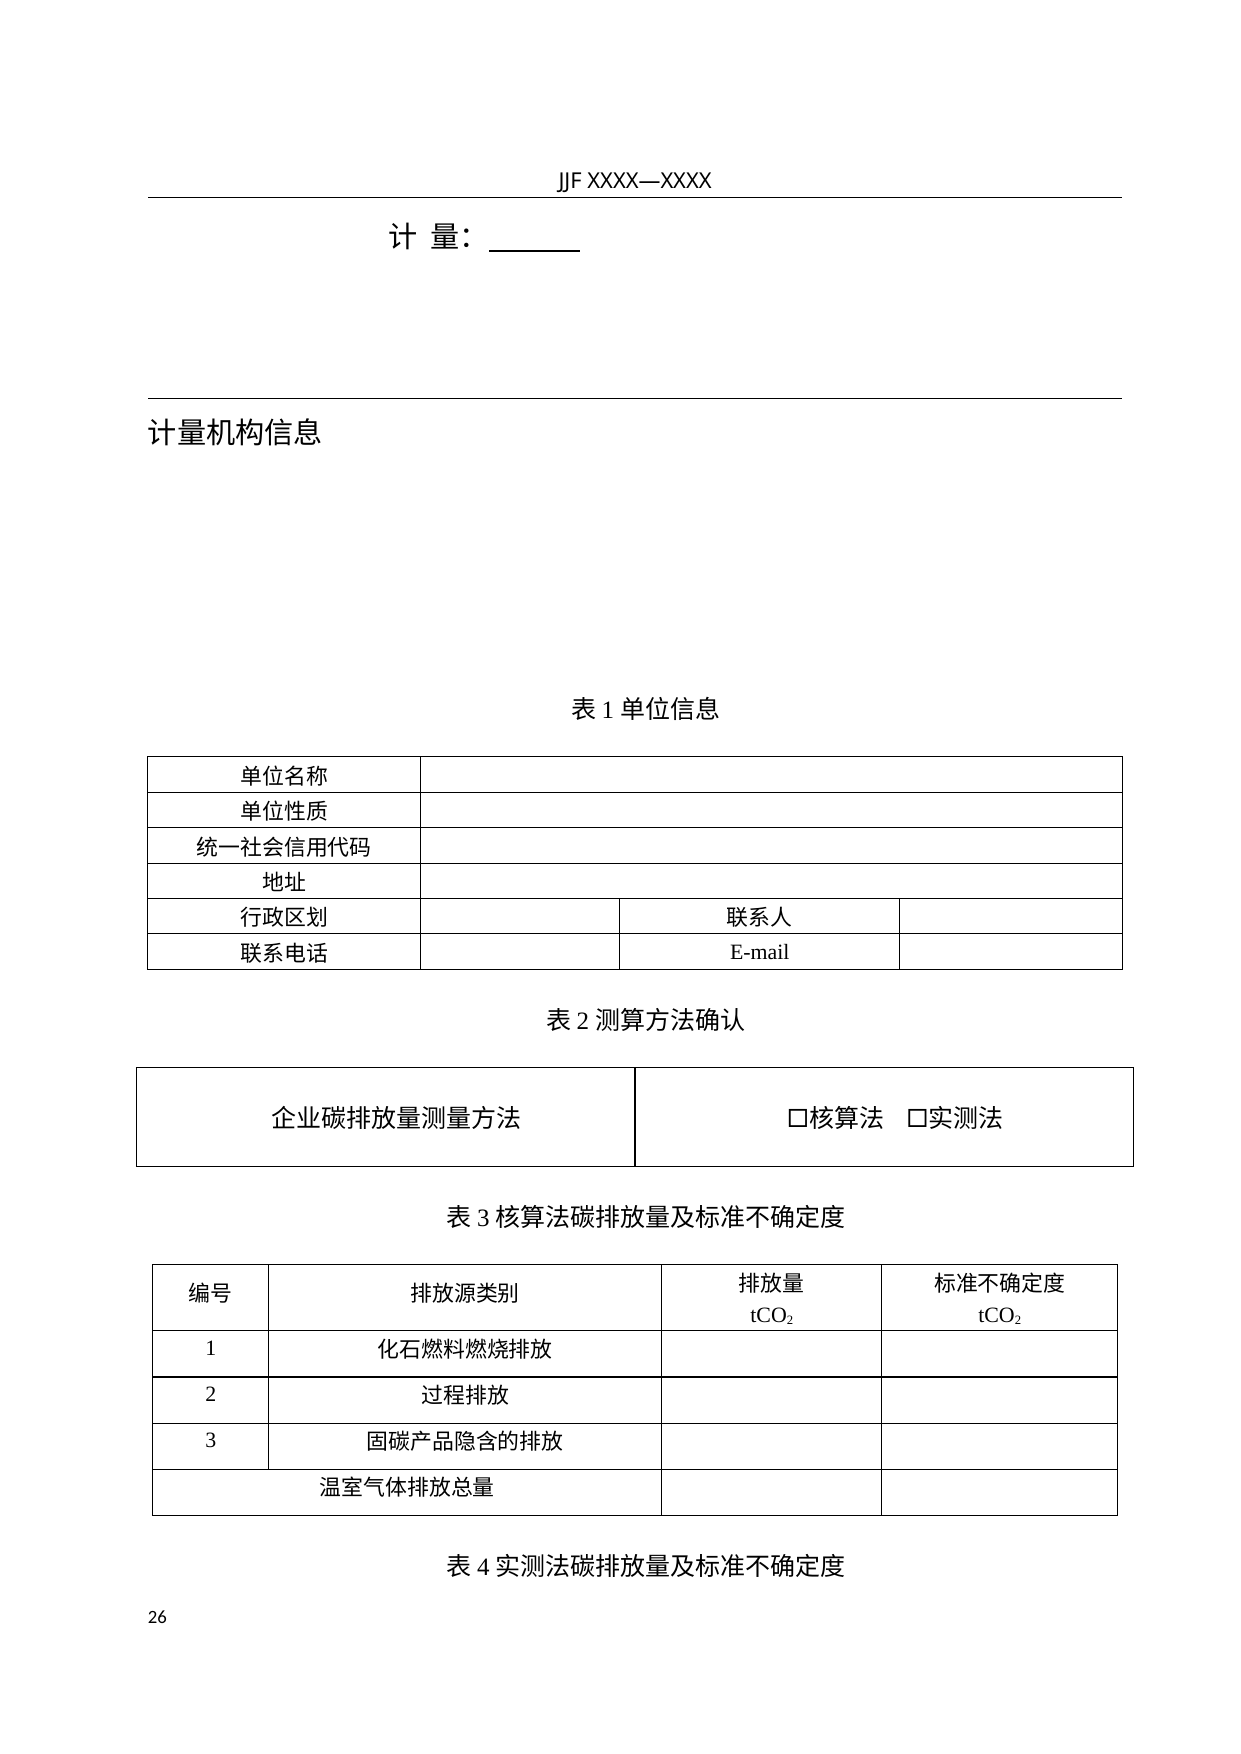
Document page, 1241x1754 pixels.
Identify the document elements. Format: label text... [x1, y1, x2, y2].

table_cell 1 [153, 1331, 268, 1376]
table_cell 联系人 [620, 899, 899, 933]
list 表 4 实测法碳排放量及标准不确定度 [148, 1532, 1100, 1597]
table_cell 过程排放 [269, 1378, 661, 1422]
table_cell 3 [153, 1424, 268, 1468]
table_cell [882, 1424, 1117, 1468]
table_cell 温室气体排放总量 [153, 1470, 661, 1514]
table_cell [882, 1470, 1117, 1514]
table_header 单位名称 [148, 757, 420, 792]
table_header 编号 [153, 1265, 268, 1330]
list 表 3 核算法碳排放量及标准不确定度 [148, 1183, 1100, 1248]
table_cell [882, 1331, 1117, 1376]
table_cell [662, 1378, 881, 1422]
table_cell 联系电话 [148, 934, 420, 969]
table_cell [421, 899, 619, 933]
table_header 标准不确定度 tCO2 [882, 1265, 1117, 1330]
text 计 量： [148, 203, 1122, 268]
table_header 企业碳排放量测量方法 [137, 1068, 634, 1166]
table_cell [900, 934, 1122, 969]
table_cell [421, 864, 1122, 898]
table_cell [662, 1470, 881, 1514]
text 计量机构信息 [148, 399, 1122, 464]
table_cell 行政区划 [148, 899, 420, 933]
table_cell [900, 899, 1122, 933]
table_cell E-mail [620, 934, 899, 969]
table_header 核算法 实测法 [636, 1068, 1133, 1166]
table_cell 固碳产品隐含的排放 [269, 1424, 661, 1468]
list 表2 测算方法确认 [148, 986, 1100, 1051]
table_cell [421, 793, 1122, 827]
table_header [421, 757, 1122, 792]
table_cell [662, 1424, 881, 1468]
table_cell 统一社会信用代码 [148, 828, 420, 862]
table_cell 化石燃料燃烧排放 [269, 1331, 661, 1376]
table_cell [421, 828, 1122, 862]
table_cell 地址 [148, 864, 420, 898]
list 表1 单位信息 [148, 675, 1100, 740]
table_cell 2 [153, 1378, 268, 1422]
table_cell [662, 1331, 881, 1376]
table_header 排放源类别 [269, 1265, 661, 1330]
table_cell [882, 1378, 1117, 1422]
table_header 排放量 tCO2 [662, 1265, 881, 1330]
table_cell [421, 934, 619, 969]
table_cell 单位性质 [148, 793, 420, 827]
